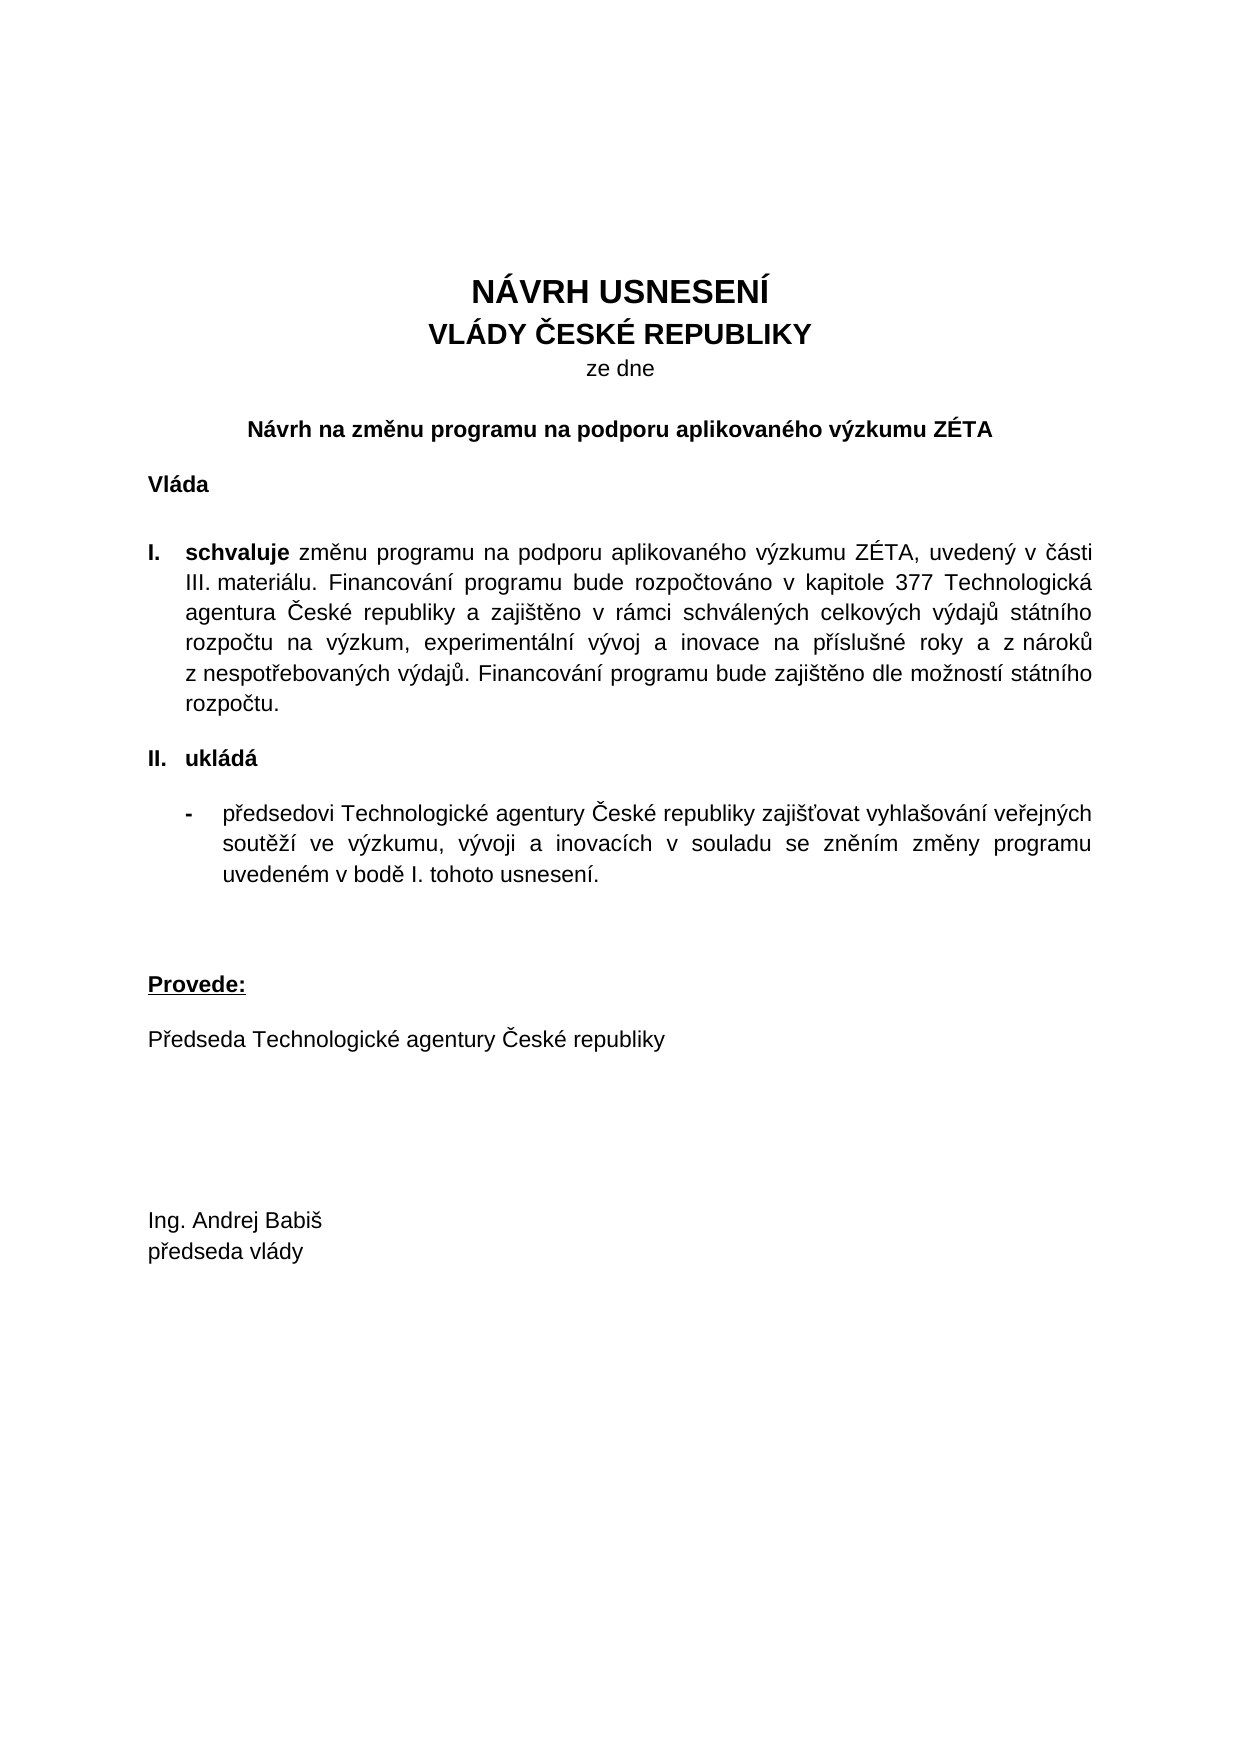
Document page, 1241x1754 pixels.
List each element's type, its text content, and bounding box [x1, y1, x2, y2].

list schvaluje změnu programu na podporu aplikovaného výzkumu ZÉTA, uvedený v části III. materiálu. Financování programu bude rozpočtováno v kapitole 377 Technologická agentura České republiky a zajištěno v rámci schválených celkových výdajů státního rozpočtu na výzkum, experimentální vývoj a inovace na příslušné roky a z nároků z nespotřebovaných výdajů. Financování programu bude zajištěno dle možností státního rozpočtu. [148, 539, 1093, 716]
text Předseda Technologické agentury České republiky [148, 1026, 1093, 1052]
text VLÁDY ČESKÉ REPUBLIKY [148, 317, 1093, 350]
text NÁVRH USNESENÍ [148, 273, 1093, 311]
list ukládá [148, 745, 1093, 771]
text Návrh na změnu programu na podporu aplikovaného výzkumu ZÉTA [148, 416, 1093, 442]
list předsedovi Technologické agentury České republiky zajišťovat vyhlašování veřejných soutěží ve výzkumu, vývoji a inovacích v souladu se zněním změny programu uvedeném v bodě I. tohoto usnesení. [185, 800, 1093, 887]
text Provede: [148, 971, 1093, 997]
text ze dne [148, 355, 1093, 382]
text Vláda [148, 471, 1093, 497]
text Ing. Andrej Babiš předseda vlády [148, 1207, 1093, 1264]
